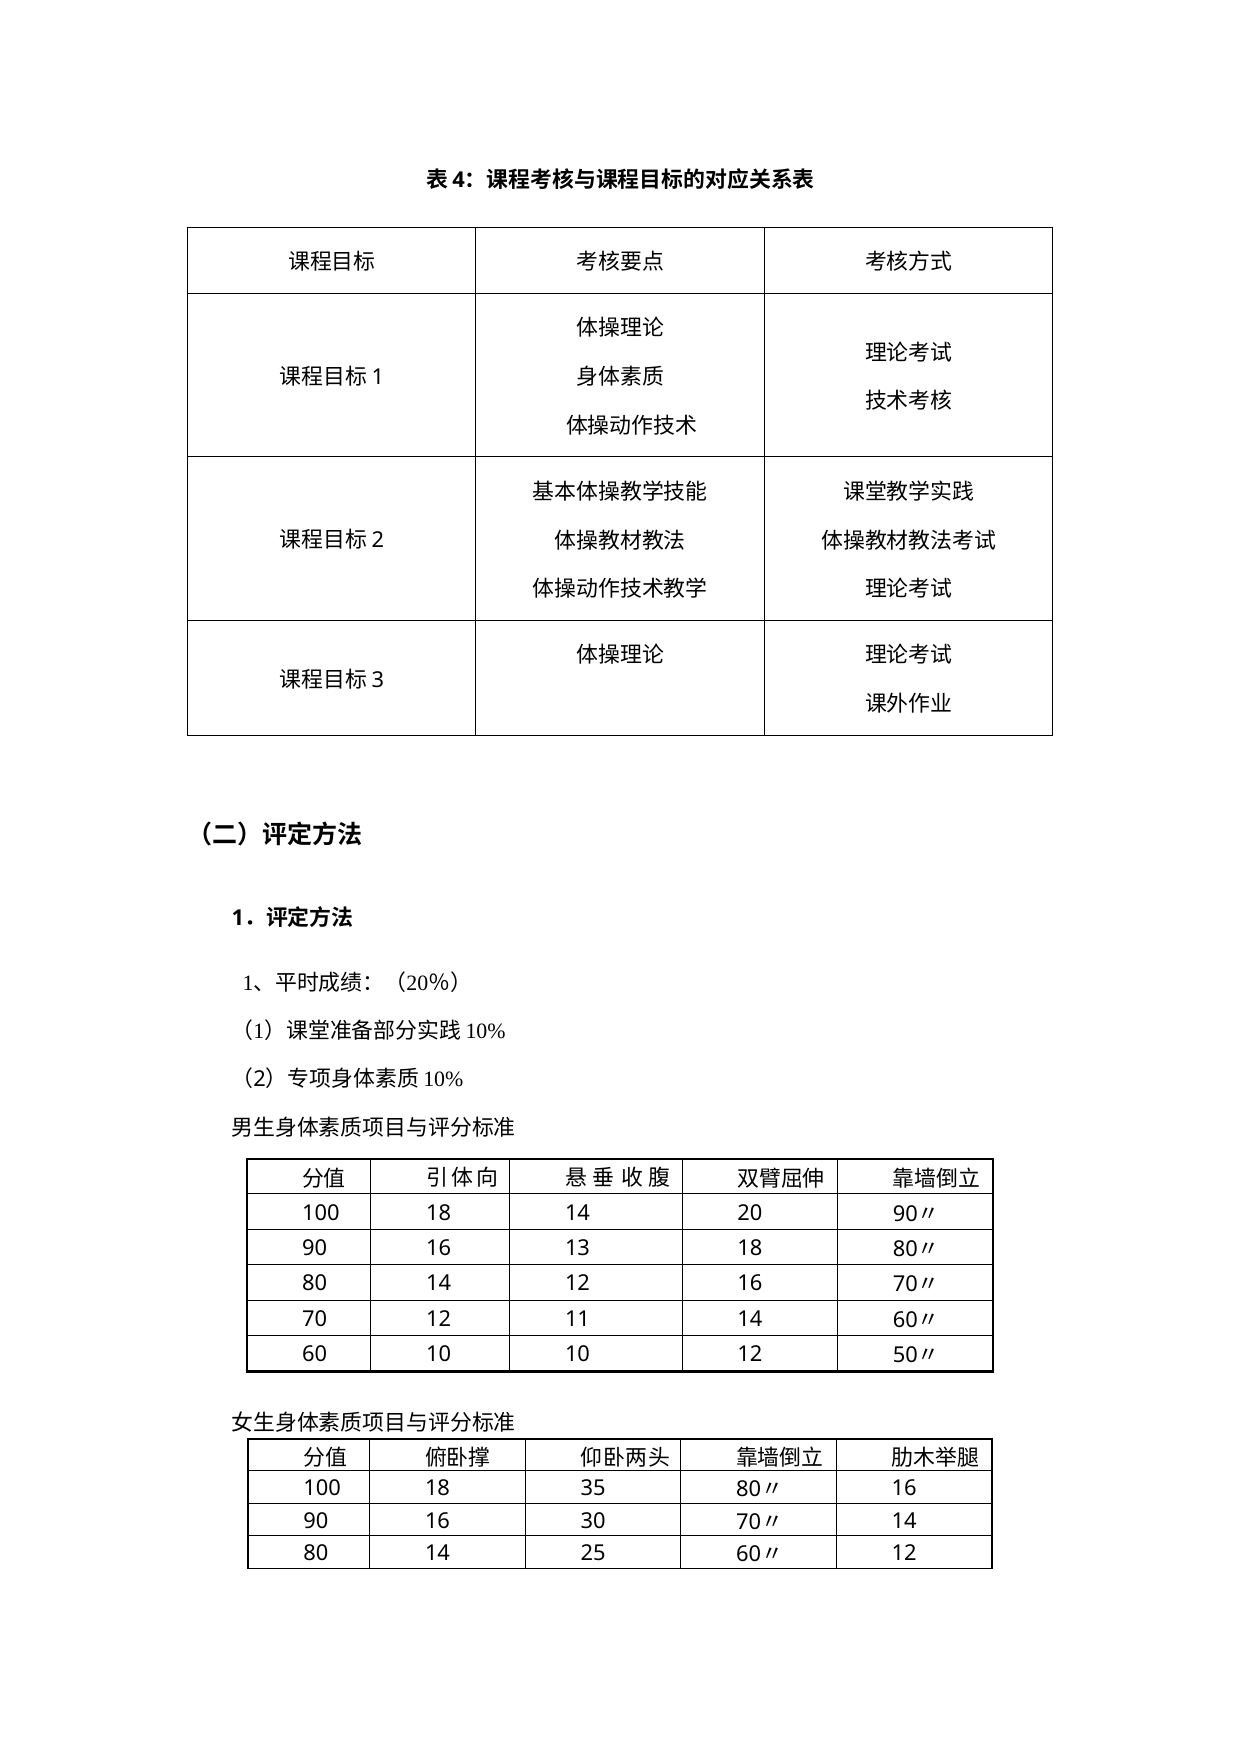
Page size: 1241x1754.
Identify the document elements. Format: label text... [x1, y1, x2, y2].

table_cell 100 [249, 1471, 369, 1502]
table_cell 70 [248, 1301, 370, 1335]
table_cell 12 [837, 1536, 991, 1567]
table_cell 14 [683, 1301, 837, 1335]
table_header 考核要点 [476, 228, 764, 293]
table_cell 70〃 [838, 1265, 992, 1299]
table_cell 理论考试 技术考核 [765, 294, 1052, 456]
table_cell 课程目标3 [188, 621, 475, 734]
table_header 分值 [249, 1440, 369, 1470]
table_cell 90〃 [838, 1194, 992, 1229]
text 1、平时成绩：（20％） [187, 964, 1053, 997]
table_cell 80 [248, 1265, 370, 1299]
table_cell 10 [371, 1336, 509, 1370]
table_cell 90 [249, 1504, 369, 1535]
text 男生身体素质项目与评分标准 [187, 1109, 1053, 1142]
table_cell 60〃 [681, 1536, 836, 1567]
text （1）课堂准备部分实践10% [187, 1013, 1053, 1045]
table_cell 25 [526, 1536, 680, 1567]
table_cell 10 [510, 1336, 682, 1370]
table_cell 12 [683, 1336, 837, 1370]
table_cell 课堂教学实践 体操教材教法考试 理论考试 [765, 457, 1052, 620]
table_cell 20 [683, 1194, 837, 1229]
table_header 靠墙倒立 [838, 1160, 992, 1193]
table_cell 12 [510, 1265, 682, 1299]
table_header 悬垂收腹举腿 [510, 1160, 682, 1193]
table_cell 16 [371, 1230, 509, 1264]
table_cell 30 [526, 1504, 680, 1535]
text （2）专项身体素质10% [187, 1061, 1053, 1094]
table_header 引体向上 [371, 1160, 509, 1193]
table_header 课程目标 [188, 228, 475, 293]
table_cell 14 [371, 1265, 509, 1299]
table_header 俯卧撑 [370, 1440, 525, 1470]
table_header 靠墙倒立 [681, 1440, 836, 1470]
table_cell 80〃 [838, 1230, 992, 1264]
table_cell 体操理论 [476, 621, 764, 734]
table_cell 18 [371, 1194, 509, 1229]
table_cell 35 [526, 1471, 680, 1502]
table_cell 基本体操教学技能 体操教材教法 体操动作技术教学 [476, 457, 764, 620]
table_cell 体操理论 身体素质 体操动作技术 [476, 294, 764, 456]
table_cell 70〃 [681, 1504, 836, 1535]
table_cell 16 [370, 1504, 525, 1535]
table_header 考核方式 [765, 228, 1052, 293]
table_header 肋木举腿 [837, 1440, 991, 1470]
table_cell 100 [248, 1194, 370, 1229]
table_cell 18 [683, 1230, 837, 1264]
table_cell 16 [837, 1471, 991, 1502]
table_cell 12 [371, 1301, 509, 1335]
table_header 仰卧两头起 [526, 1440, 680, 1470]
table_cell 理论考试 课外作业 [765, 621, 1052, 734]
table_cell 14 [510, 1194, 682, 1229]
table_cell 60〃 [838, 1301, 992, 1335]
table_cell 80 [249, 1536, 369, 1567]
table_cell 课程目标2 [188, 457, 475, 620]
table_cell 80〃 [681, 1471, 836, 1502]
text （二）评定方法 [187, 801, 1053, 866]
table_cell 14 [370, 1536, 525, 1567]
text 表4：课程考核与课程目标的对应关系表 [187, 162, 1053, 194]
table_cell 16 [683, 1265, 837, 1299]
table_cell 13 [510, 1230, 682, 1264]
table_cell 14 [837, 1504, 991, 1535]
table_cell 18 [370, 1471, 525, 1502]
table_cell 11 [510, 1301, 682, 1335]
text 女生身体素质项目与评分标准 [187, 1405, 1053, 1437]
table_cell 60 [248, 1336, 370, 1370]
table_cell 90 [248, 1230, 370, 1264]
table_header 分值 [248, 1160, 370, 1193]
table_cell 50〃 [838, 1336, 992, 1370]
table_cell 课程目标1 [188, 294, 475, 456]
text 1．评定方法 [187, 900, 1053, 932]
table_header 双臂屈伸 [683, 1160, 837, 1193]
